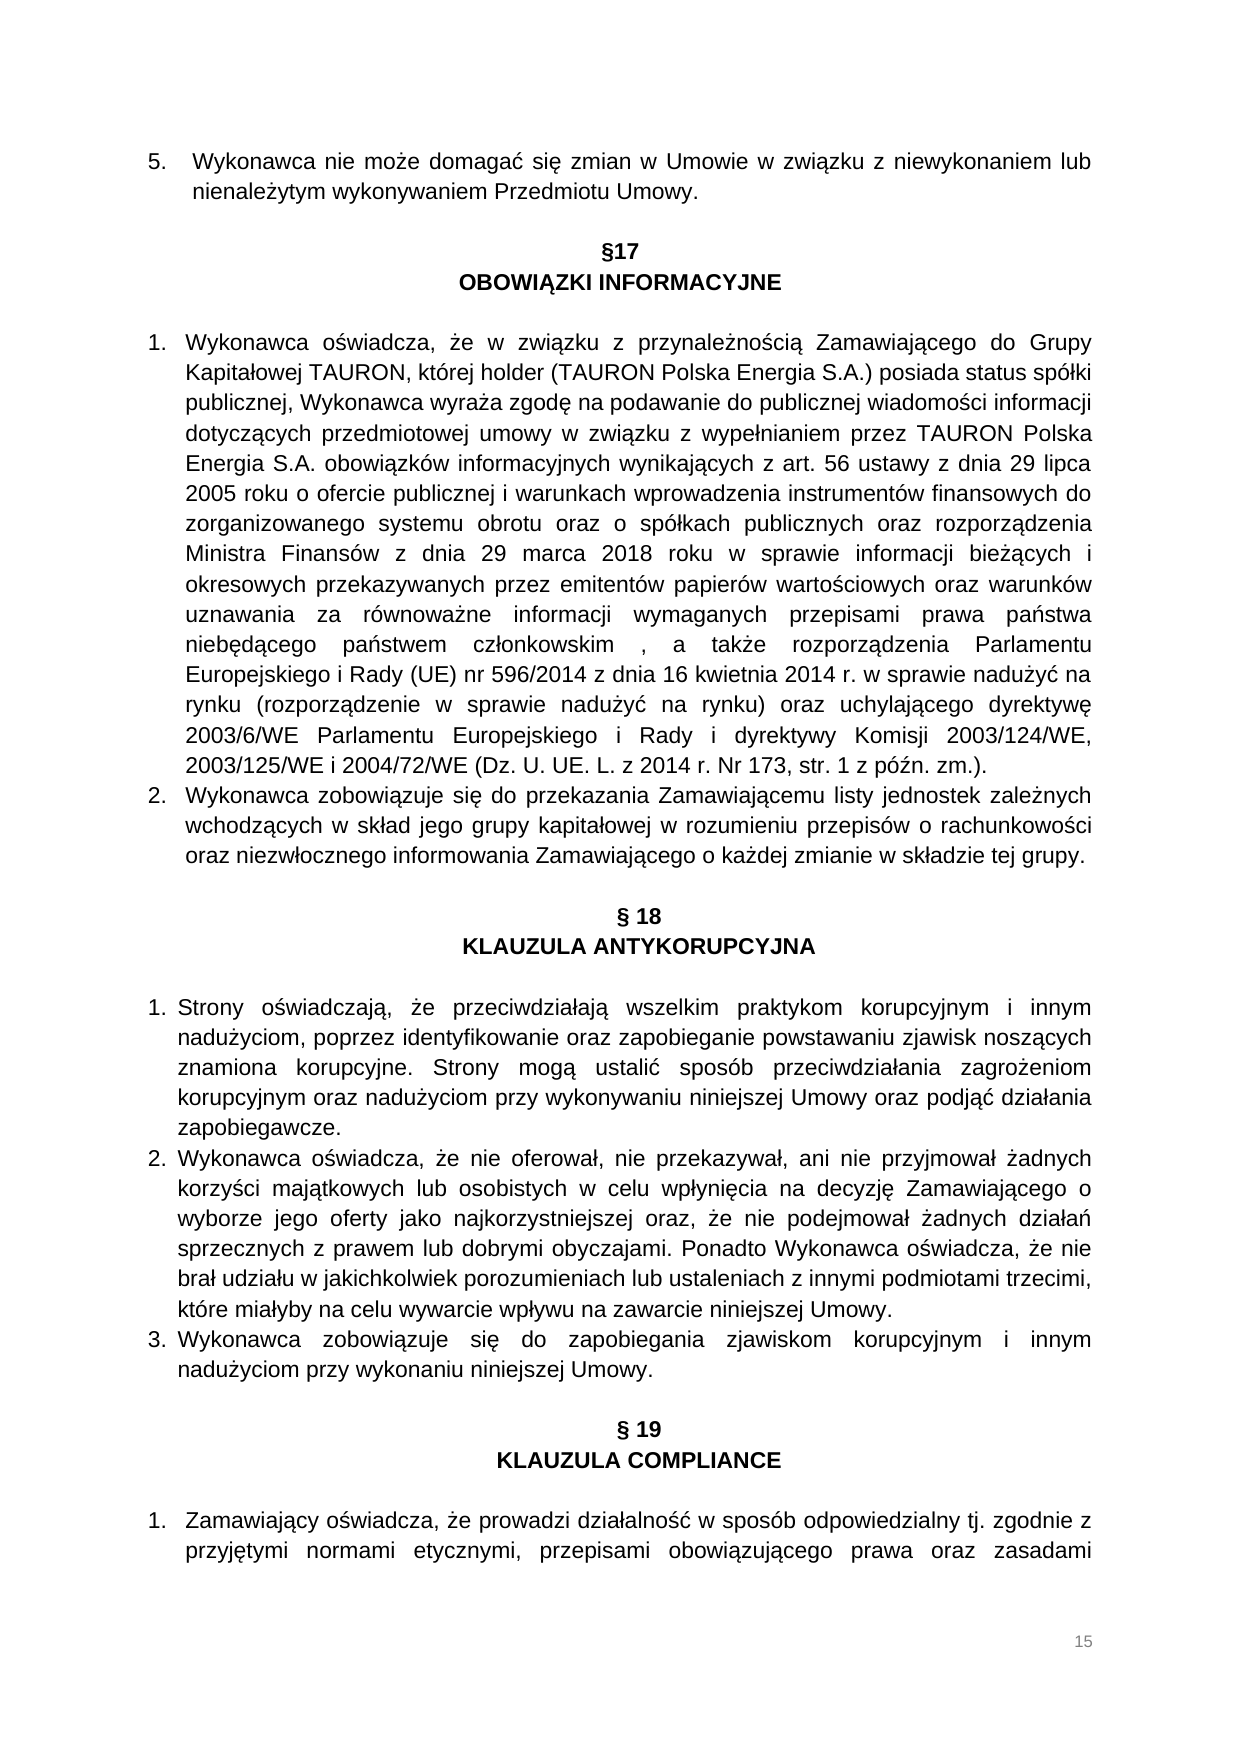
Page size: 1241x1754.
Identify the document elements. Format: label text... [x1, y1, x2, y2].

list Wykonawca oświadcza, że w związku z przynależnością Zamawiającego do Grupy Kapitałowej TAURON, której holder (TAURON Polska Energia S.A.) posiada status spółki publicznej, Wykonawca wyraża zgodę na podawanie do publicznej wiadomości informacji dotyczących przedmiotowej umowy w związku z wypełnianiem przez TAURON Polska Energia S.A. obowiązków informacyjnych wynikających z art. 56 ustawy z dnia 29 lipca 2005 roku o ofercie publicznej i warunkach wprowadzenia instrumentów finansowych do zorganizowanego systemu obrotu oraz o spółkach publicznych oraz rozporządzenia Ministra Finansów z dnia 29 marca 2018 roku w sprawie informacji bieżących i okresowych przekazywanych przez emitentów papierów wartościowych oraz warunków uznawania za równoważne informacji wymaganych przepisami prawa państwa niebędącego państwem członkowskim , a także rozporządzenia Parlamentu Europejskiego i Rady (UE) nr 596/2014 z dnia 16 kwietnia 2014 r. w sprawie nadużyć na rynku (rozporządzenie w sprawie nadużyć na rynku) oraz uchylającego dyrektywę 2003/6/WE Parlamentu Europejskiego i Rady i dyrektywy Komisji 2003/124/WE, 2003/125/WE i 2004/72/WE (Dz. U. UE. L. z 2014 r. Nr 173, str. 1 z późn. zm.). [148, 329, 1092, 778]
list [148, 1507, 1092, 1564]
list Wykonawca oświadcza, że nie oferował, nie przekazywał, ani nie przyjmował żadnych korzyści majątkowych lub osobistych w celu wpłynięcia na decyzję Zamawiającego o wyborze jego oferty jako najkorzystniejszej oraz, że nie podejmował żadnych działań sprzecznych z prawem lub dobrymi obyczajami. Ponadto Wykonawca oświadcza, że nie brał udziału w jakichkolwiek porozumieniach lub ustaleniach z innymi podmiotami trzecimi, które miałyby na celu wywarcie wpływu na zawarcie niniejszej Umowy. [148, 1144, 1092, 1322]
text § 18 [185, 903, 1092, 929]
text KLAUZULA ANTYKORUPCYJNA [185, 933, 1092, 959]
text KLAUZULA COMPLIANCE [185, 1447, 1092, 1473]
text OBOWIĄZKI INFORMACYJNE [148, 268, 1092, 295]
list Wykonawca zobowiązuje się do przekazania Zamawiającemu listy jednostek zależnych wchodzących w skład jego grupy kapitałowej w rozumieniu przepisów o rachunkowości oraz niezwłocznego informowania Zamawiającego o każdej zmianie w składzie tej grupy. [148, 782, 1092, 869]
list Strony oświadczają, że przeciwdziałają wszelkim praktykom korupcyjnym i innym nadużyciom, poprzez identyfikowanie oraz zapobieganie powstawaniu zjawisk noszących znamiona korupcyjne. Strony mogą ustalić sposób przeciwdziałania zagrożeniom korupcyjnym oraz nadużyciom przy wykonywaniu niniejszej Umowy oraz podjąć działania zapobiegawcze. [148, 993, 1092, 1141]
text §17 [148, 238, 1092, 265]
list Wykonawca zobowiązuje się do zapobiegania zjawiskom korupcyjnym i innym nadużyciom przy wykonaniu niniejszej Umowy. [148, 1326, 1092, 1382]
text § 19 [185, 1416, 1092, 1443]
list Wykonawca nie może domagać się zmian w Umowie w związku z niewykonaniem lub nienależytym wykonywaniem Przedmiotu Umowy. [148, 148, 1092, 204]
